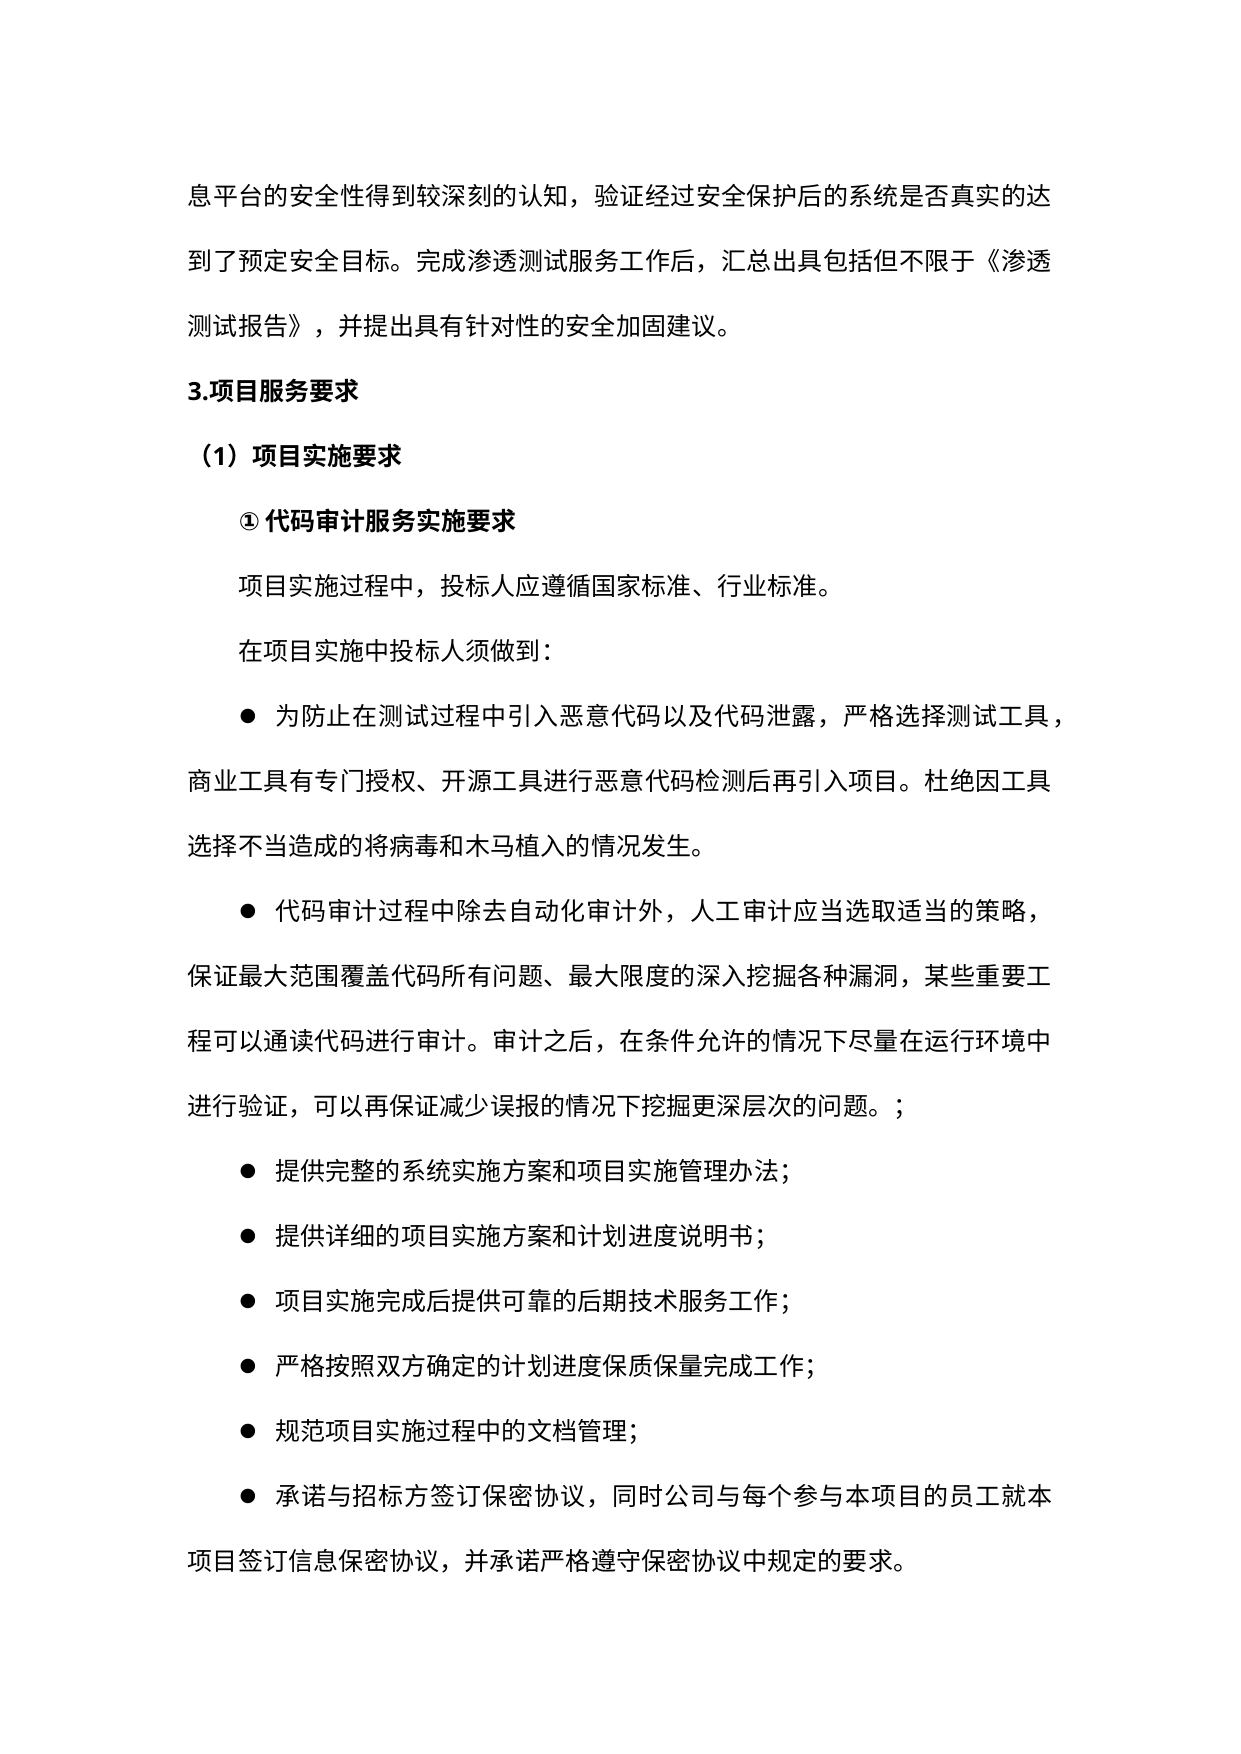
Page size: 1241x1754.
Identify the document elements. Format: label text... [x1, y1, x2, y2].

text 3.项目服务要求 [187, 357, 1053, 422]
list 承诺与招标方签订保密协议，同时公司与每个参与本项目的员工就本项目签订信息保密协议，并承诺严格遵守保密协议中规定的要求。 [187, 1462, 1053, 1592]
text 在项目实施中投标人须做到： [187, 617, 1053, 682]
list 为防止在测试过程中引入恶意代码以及代码泄露，严格选择测试工具，商业工具有专门授权、开源工具进行恶意代码检测后再引入项目。杜绝因工具选择不当造成的将病毒和木马植入的情况发生。 [187, 682, 1053, 877]
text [187, 162, 1053, 357]
text （1）项目实施要求 [187, 422, 1053, 487]
text ①代码审计服务实施要求 [187, 487, 1053, 552]
list 提供详细的项目实施方案和计划进度说明书； [187, 1202, 1053, 1267]
list 规范项目实施过程中的文档管理； [187, 1397, 1053, 1462]
text 项目实施过程中，投标人应遵循国家标准、行业标准。 [187, 552, 1053, 617]
list 代码审计过程中除去自动化审计外，人工审计应当选取适当的策略，保证最大范围覆盖代码所有问题、最大限度的深入挖掘各种漏洞，某些重要工程可以通读代码进行审计。审计之后，在条件允许的情况下尽量在运行环境中进行验证，可以再保证减少误报的情况下挖掘更深层次的问题。； [187, 877, 1053, 1137]
list 提供完整的系统实施方案和项目实施管理办法； [187, 1137, 1053, 1202]
list 项目实施完成后提供可靠的后期技术服务工作； [187, 1267, 1053, 1332]
list 严格按照双方确定的计划进度保质保量完成工作； [187, 1332, 1053, 1397]
